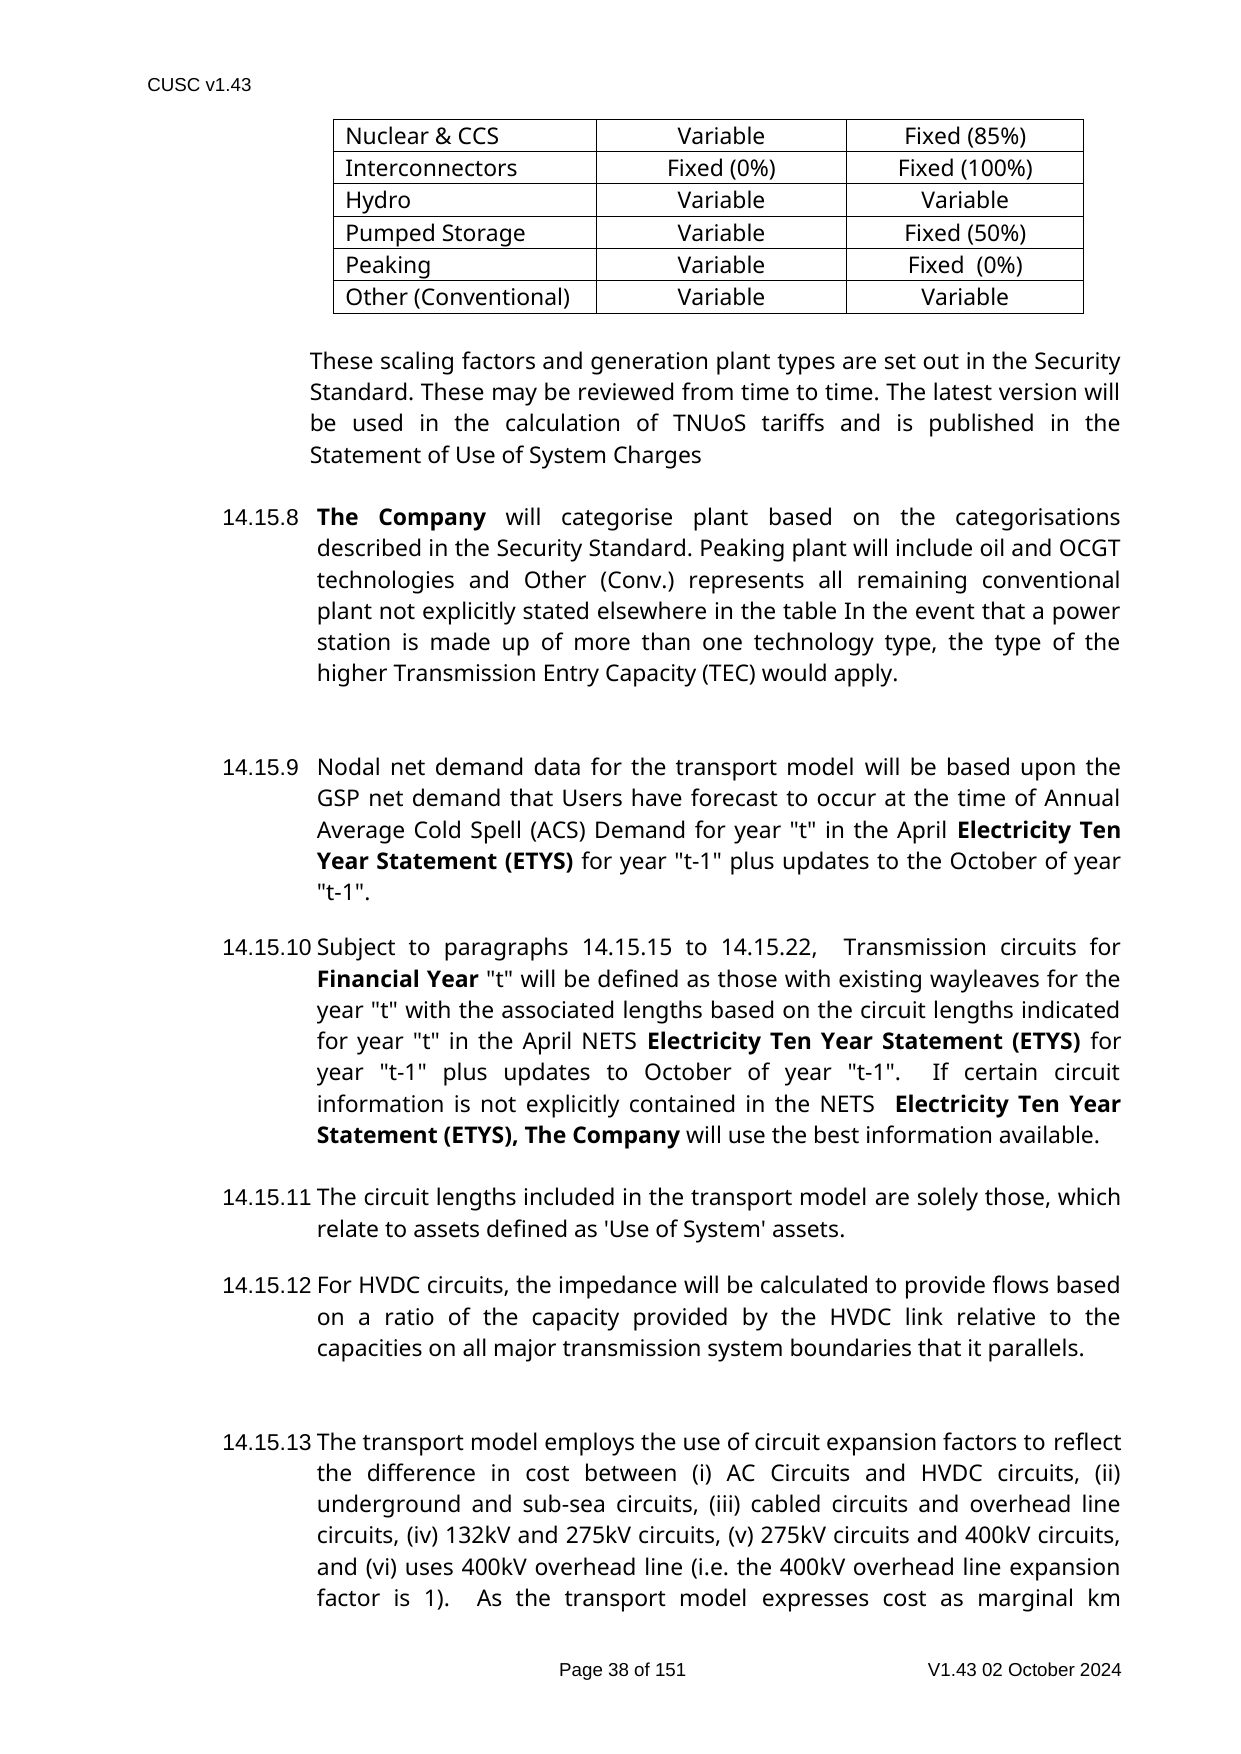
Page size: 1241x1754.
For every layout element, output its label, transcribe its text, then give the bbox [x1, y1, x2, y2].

list For HVDC circuits, the impedance will be calculated to provide flows based on a ratio of the capacity provided by the HVDC link relative to the capacities on all major transmission system boundaries that it parallels. [222, 1269, 1121, 1363]
list Subject to paragraphs 14.15.15 to 14.15.22, Transmission circuits for Financial Year "t" will be defined as those with existing wayleaves for the year "t" with the associated lengths based on the circuit lengths indicated for year "t" in the April NETS Electricity Ten Year Statement (ETYS) for year "t-1" plus updates to October of year "t-1". If certain circuit information is not explicitly contained in the NETS Electricity Ten Year Statement (ETYS), The Company will use the best information available. [222, 931, 1121, 1150]
table_cell Peaking [334, 249, 596, 280]
table_cell Variable [847, 184, 1083, 216]
table_cell Hydro [334, 184, 596, 216]
table_cell Variable [597, 217, 846, 248]
table_cell Pumped Storage [334, 217, 596, 248]
table_cell Fixed (0%) [597, 152, 846, 183]
table_cell Variable [597, 120, 846, 151]
table_cell Nuclear & CCS [334, 120, 596, 151]
table_cell Fixed (100%) [847, 152, 1083, 183]
table_cell Interconnectors [334, 152, 596, 183]
table_cell Fixed (85%) [847, 120, 1083, 151]
text These scaling factors and generation plant types are set out in the Security Standard. These may be reviewed from time to time. The latest version will be used in the calculation of TNUoS tariffs and is published in the Statement of Use of System Charges [309, 345, 1121, 470]
table_cell Fixed (0%) [847, 249, 1083, 280]
table_cell Variable [597, 184, 846, 216]
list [222, 1425, 1121, 1613]
table_cell Fixed (50%) [847, 217, 1083, 248]
list Nodal net demand data for the transport model will be based upon the GSP net demand that Users have forecast to occur at the time of Annual Average Cold Spell (ACS) Demand for year "t" in the April Electricity Ten Year Statement (ETYS) for year "t-1" plus updates to the October of year "t-1". [222, 751, 1121, 907]
table_cell Other (Conventional) [334, 281, 596, 312]
table_cell Variable [847, 281, 1083, 312]
table_cell Variable [597, 249, 846, 280]
list The circuit lengths included in the transport model are solely those, which relate to assets defined as 'Use of System' assets. [222, 1181, 1121, 1244]
table_cell Variable [597, 281, 846, 312]
list The Company will categorise plant based on the categorisations described in the Security Standard. Peaking plant will include oil and OCGT technologies and Other (Conv.) represents all remaining conventional plant not explicitly stated elsewhere in the table In the event that a power station is made up of more than one technology type, the type of the higher Transmission Entry Capacity (TEC) would apply. [222, 501, 1121, 688]
